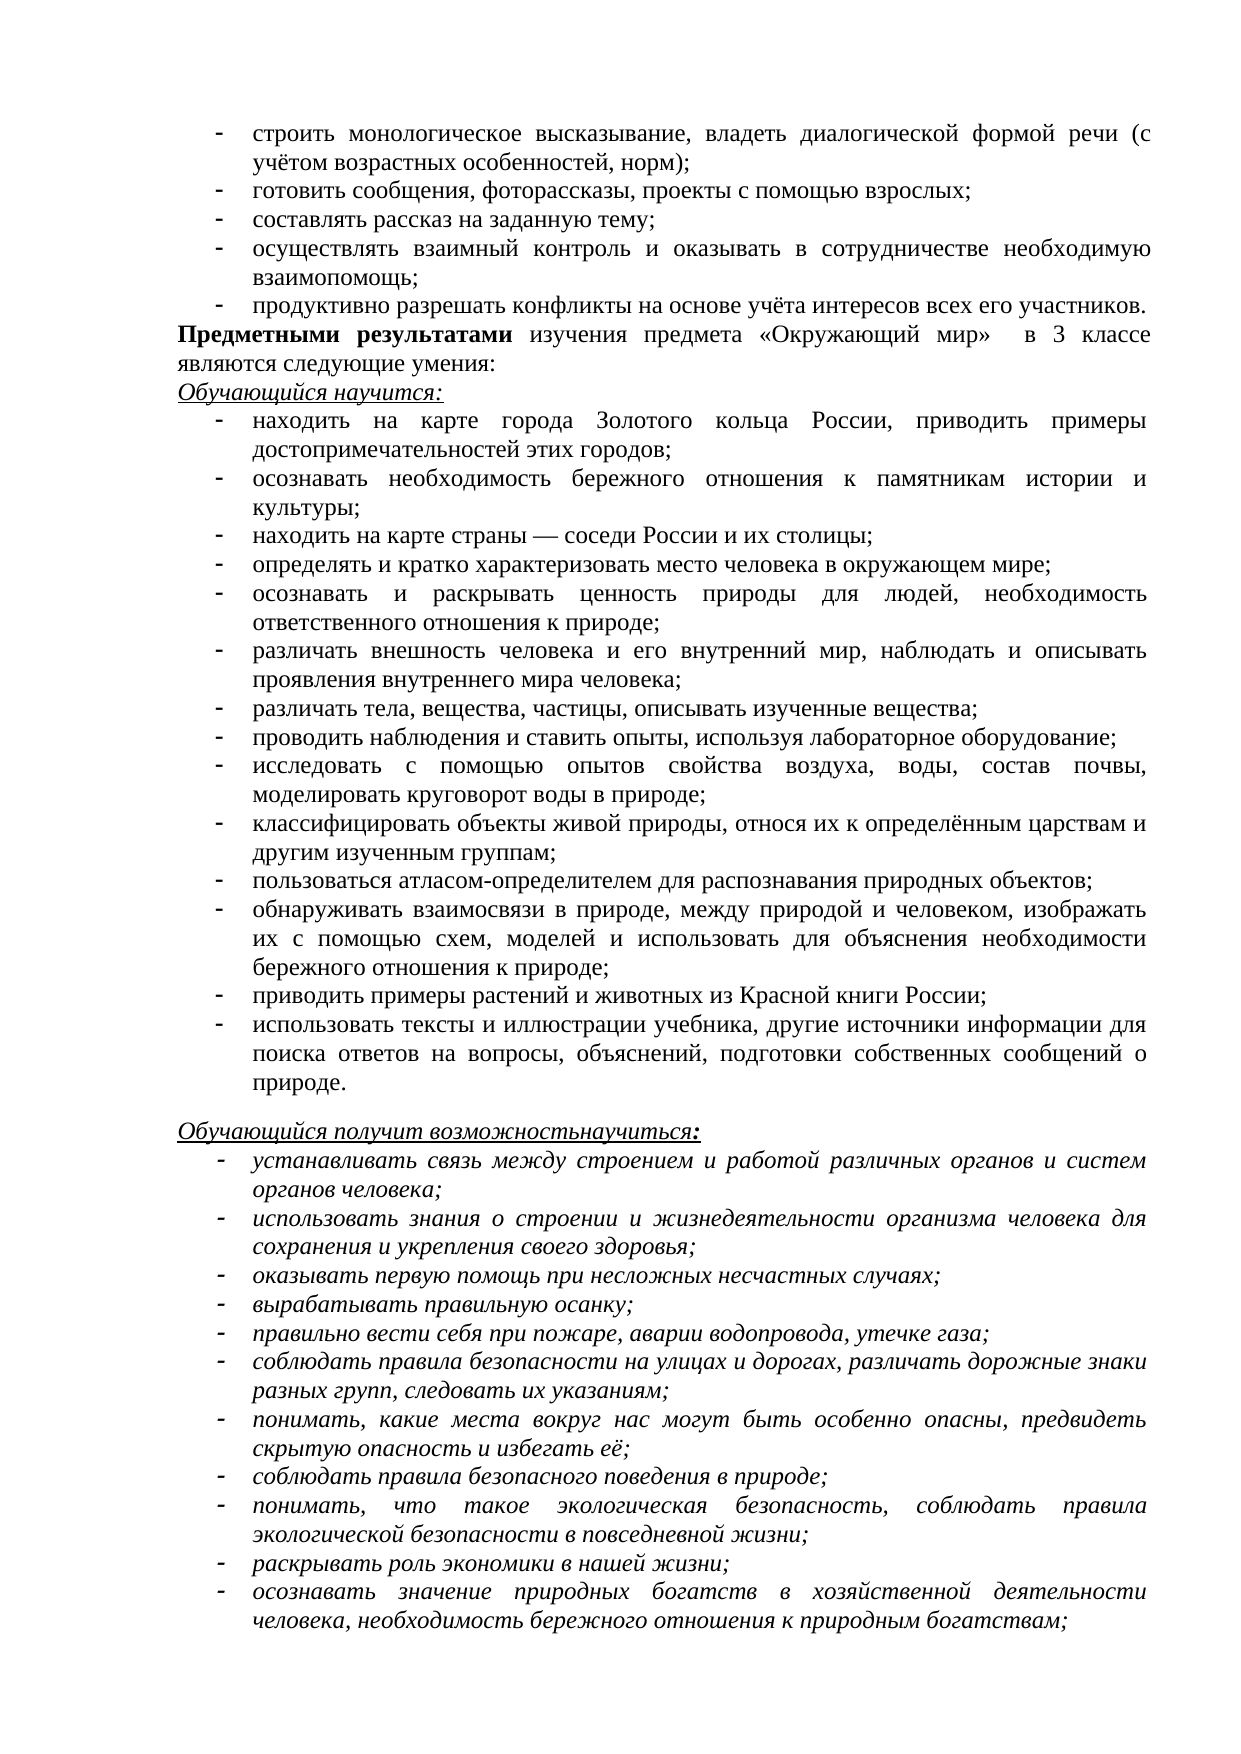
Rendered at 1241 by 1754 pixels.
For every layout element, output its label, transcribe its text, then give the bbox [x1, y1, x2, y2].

list осознавать и раскрывать ценность природы для людей, необходимость ответственного отношения к природе; [215, 578, 1147, 636]
list приводить примеры растений и животных из Красной книги России; [215, 981, 1147, 1009]
list вырабатывать правильную осанку; [215, 1289, 1147, 1318]
list правильно вести себя при пожаре, аварии водопровода, утечке газа; [215, 1318, 1147, 1346]
list составлять рассказ на заданную тему; [215, 204, 1152, 233]
list обнаруживать взаимосвязи в природе, между природой и человеком, изображать их с помощью схем, моделей и использовать для объяснения необходимости бережного отношения к природе; [215, 894, 1147, 981]
list оказывать первую помощь при несложных несчастных случаях; [215, 1260, 1147, 1289]
list различать тела, вещества, частицы, описывать изученные вещества; [215, 693, 1147, 722]
text Обучающийся научится: [177, 377, 1152, 406]
text Предметными результатами изучения предмета «Окружающий мир» в 3 классе являются следующие умения: [177, 319, 1152, 377]
list классифицировать объекты живой природы, относя их к определённым царствам и другим изученным группам; [215, 808, 1147, 866]
list находить на карте города Золотого кольца России, приводить примеры достопримечательностей этих городов; [215, 406, 1147, 463]
list понимать, какие места вокруг нас могут быть особенно опасны, предвидеть скрытую опасность и избегать её; [215, 1404, 1147, 1461]
list соблюдать правила безопасности на улицах и дорогах, различать дорожные знаки разных групп, следовать их указаниям; [215, 1346, 1147, 1404]
list строить монологическое высказывание, владеть диалогической формой речи (с учётом возрастных особенностей, норм); [215, 118, 1152, 176]
list готовить сообщения, фоторассказы, проекты с помощью взрослых; [215, 176, 1152, 204]
list находить на карте страны — соседи России и их столицы; [215, 521, 1147, 549]
list осознавать значение природных богатств в хозяйственной деятельности человека, необходимость бережного отношения к природным богатствам; [215, 1576, 1147, 1634]
list соблюдать правила безопасного поведения в природе; [215, 1461, 1147, 1490]
list проводить наблюдения и ставить опыты, используя лабораторное оборудование; [215, 722, 1147, 751]
list продуктивно разрешать конфликты на основе учёта интересов всех его участников. [215, 291, 1152, 319]
list использовать знания о строении и жизнедеятельности организма человека для сохранения и укрепления своего здоровья; [215, 1203, 1147, 1260]
list раскрывать роль экономики в нашей жизни; [215, 1548, 1147, 1576]
text Обучающийся получит возможностьнаучиться: [177, 1116, 1152, 1145]
list устанавливать связь между строением и работой различных органов и систем органов человека; [215, 1145, 1147, 1203]
list различать внешность человека и его внутренний мир, наблюдать и описывать проявления внутреннего мира человека; [215, 636, 1147, 693]
list понимать, что такое экологическая безопасность, соблюдать правила экологической безопасности в повседневной жизни; [215, 1490, 1147, 1548]
list использовать тексты и иллюстрации учебника, другие источники информации для поиска ответов на вопросы, объяснений, подготовки собственных сообщений о природе. [215, 1009, 1147, 1096]
list осознавать необходимость бережного отношения к памятникам истории и культуры; [215, 463, 1147, 521]
list осуществлять взаимный контроль и оказывать в сотрудничестве необходимую взаимопомощь; [215, 233, 1152, 291]
list определять и кратко характеризовать место человека в окружающем мире; [215, 549, 1147, 578]
list исследовать с помощью опытов свойства воздуха, воды, состав почвы, моделировать круговорот воды в природе; [215, 751, 1147, 808]
list пользоваться атласом-определителем для распознавания природных объектов; [215, 866, 1147, 894]
